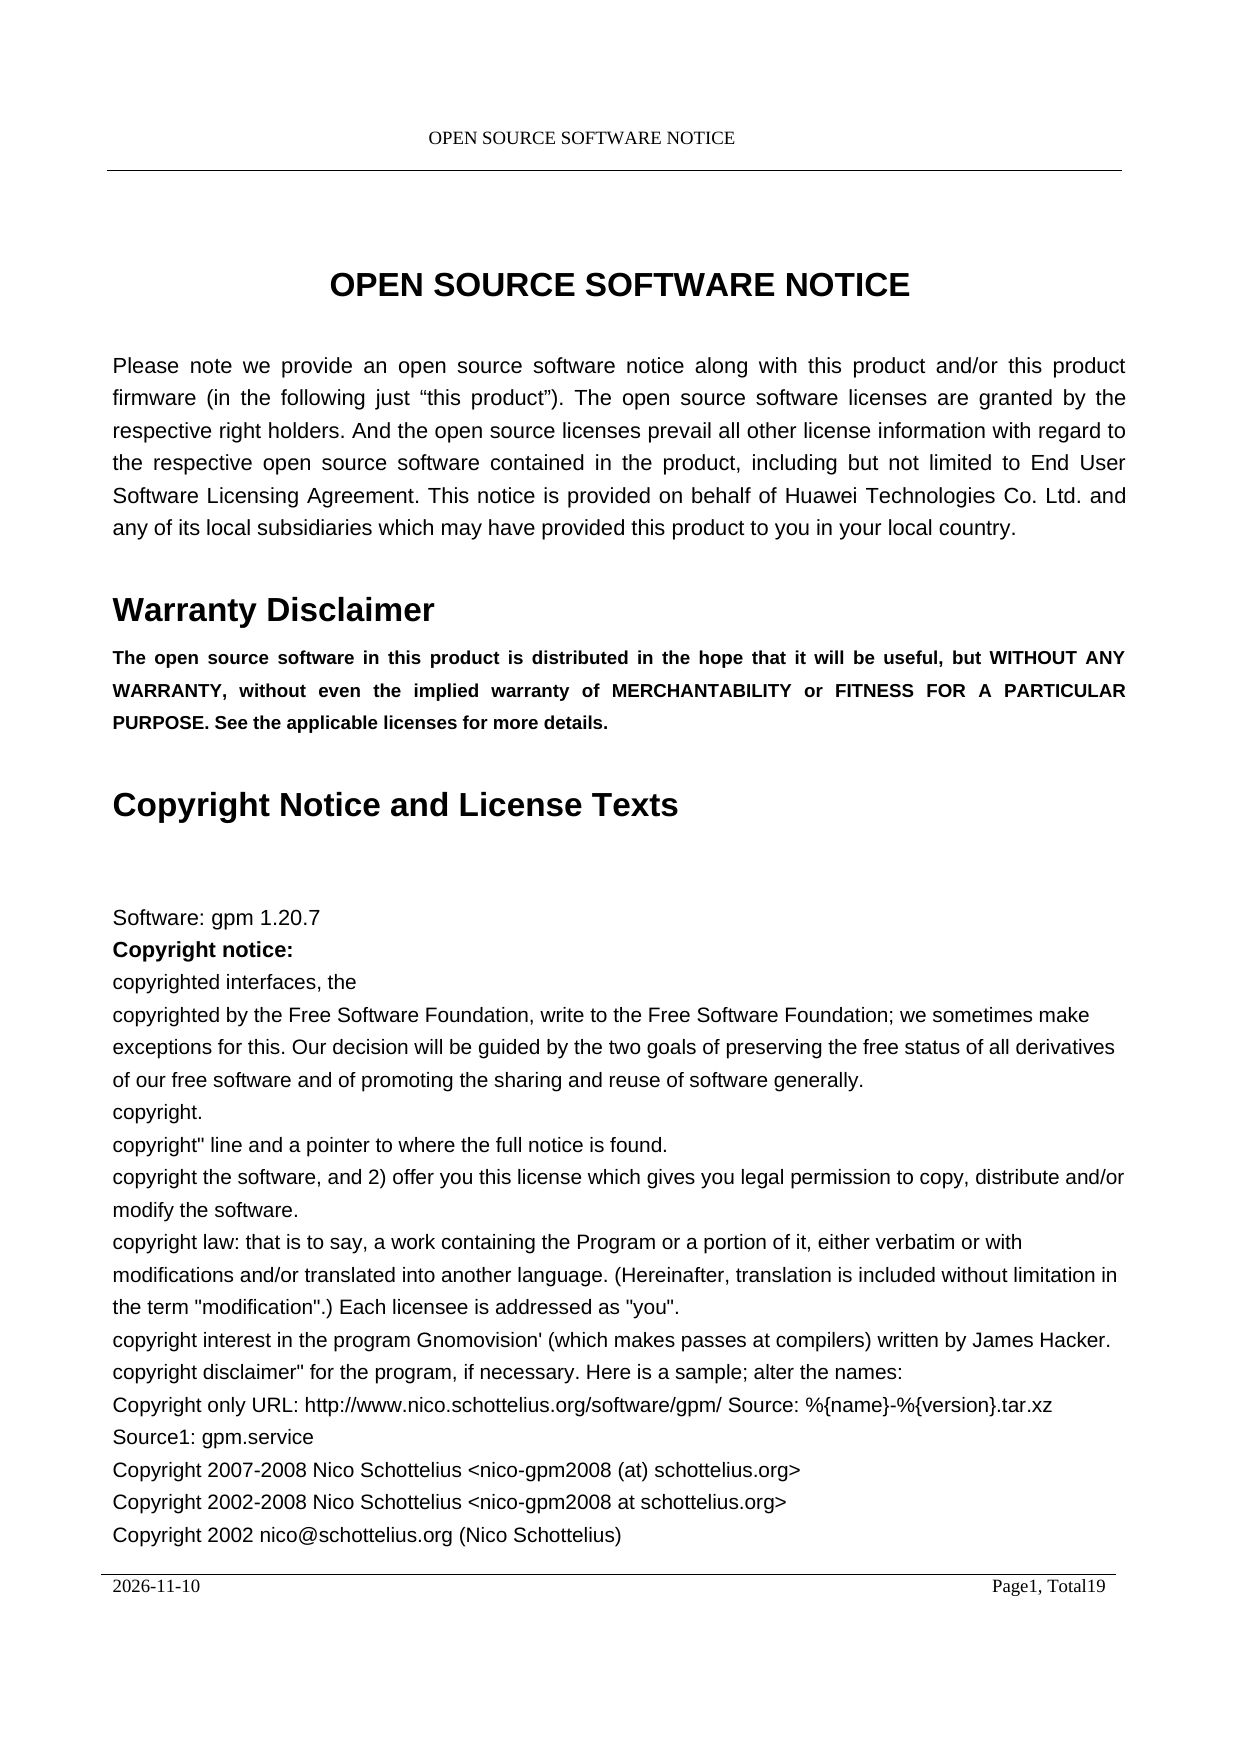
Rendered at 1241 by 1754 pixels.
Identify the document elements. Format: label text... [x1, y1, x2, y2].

text Software: gpm 1.20.7 [112, 901, 1128, 933]
text OPEN SOURCE SOFTWARE NOTICE [112, 251, 1128, 316]
text Copyright 2002-2008 Nico Schottelius <nico-gpm2008 at schottelius.org> [112, 1486, 1128, 1518]
text copyright interest in the program Gnomovision' (which makes passes at compilers) written by James Hacker. [112, 1323, 1128, 1356]
text Please note we provide an open source software notice along with this product and/or this product firmware (in the following just “this product”). The open source software licenses are granted by the respective right holders. And the open source licenses prevail all other license information with regard to the respective open source software contained in the product, including but not limited to End User Software Licensing Agreement. This notice is provided on behalf of Huawei Technologies Co. Ltd. and any of its local subsidiaries which may have provided this product to you in your local country. [112, 349, 1128, 544]
text Copyright only URL: http://www.nico.schottelius.org/software/gpm/ Source: %{name}-%{version}.tar.xz Source1: gpm.service [112, 1388, 1128, 1453]
text copyright. [112, 1096, 1128, 1128]
text copyright law: that is to say, a work containing the Program or a portion of it, either verbatim or with modifications and/or translated into another language. (Hereinafter, translation is included without limitation in the term "modification".) Each licensee is addressed as "you". [112, 1226, 1128, 1323]
text Copyright Notice and License Texts [112, 771, 1128, 836]
text Copyright 2007-2008 Nico Schottelius <nico-gpm2008 (at) schottelius.org> [112, 1453, 1128, 1486]
text Copyright notice: [112, 933, 1128, 966]
text copyrighted interfaces, the [112, 966, 1128, 998]
text copyrighted by the Free Software Foundation, write to the Free Software Foundation; we sometimes make exceptions for this. Our decision will be guided by the two goals of preserving the free status of all derivatives of our free software and of promoting the sharing and reuse of software generally. [112, 998, 1128, 1096]
text copyright the software, and 2) offer you this license which gives you legal permission to copy, distribute and/or modify the software. [112, 1161, 1128, 1226]
text copyright" line and a pointer to where the full notice is found. [112, 1128, 1128, 1161]
text copyright disclaimer" for the program, if necessary. Here is a sample; alter the names: [112, 1356, 1128, 1388]
text Warranty Disclaimer [112, 576, 1128, 641]
text Copyright 2002 nico@schottelius.org (Nico Schottelius) [112, 1518, 1128, 1551]
text The open source software in this product is distributed in the hope that it will be useful, but WITHOUT ANY WARRANTY, without even the implied warranty of MERCHANTABILITY or FITNESS FOR A PARTICULAR PURPOSE. See the applicable licenses for more details. [112, 641, 1128, 739]
